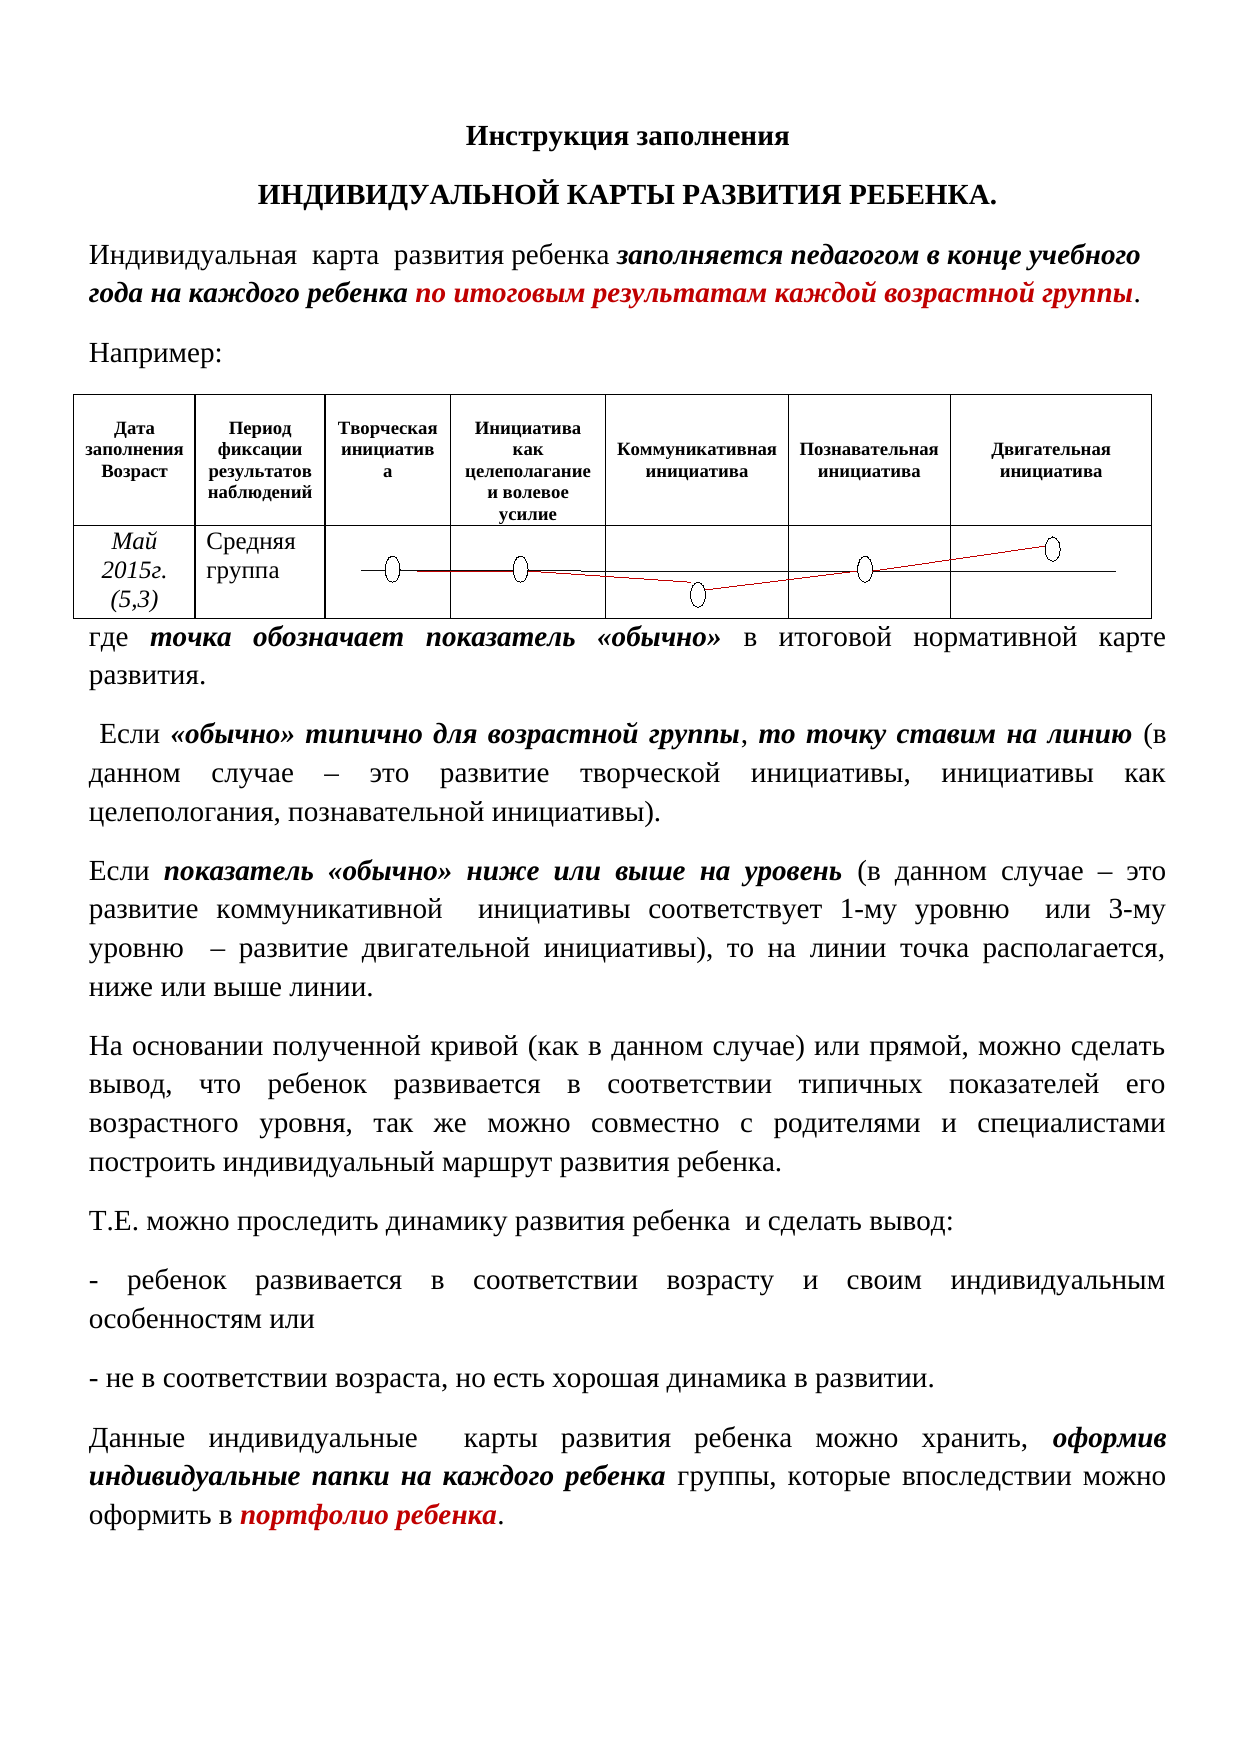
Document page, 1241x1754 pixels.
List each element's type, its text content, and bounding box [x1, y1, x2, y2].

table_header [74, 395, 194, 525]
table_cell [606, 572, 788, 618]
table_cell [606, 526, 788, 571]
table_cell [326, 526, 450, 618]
text где точка обозначает показатель «обычно» в итоговой нормативной карте развития. [89, 619, 1167, 691]
text - ребенок развивается в соответствии возрасту и своим индивидуальным особенностям или [89, 1262, 1167, 1334]
text ИНДИВИДУАЛЬНОЙ КАРТЫ РАЗВИТИЯ РЕБЕНКА. [89, 177, 1167, 211]
text Т.Е. можно проследить динамику развития ребенка и сделать вывод: [89, 1203, 1167, 1237]
text Например: [89, 335, 1167, 368]
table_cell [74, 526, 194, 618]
text Если показатель «обычно» ниже или выше на уровень (в данном случае – это развитие коммуникативной инициативы соответствует 1-му уровню или 3-му уровню – развитие двигательной инициативы), то на линии точка располагается, ниже или выше линии. [89, 853, 1167, 1002]
text Инструкция заполнения [89, 118, 1167, 152]
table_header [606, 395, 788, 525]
text Данные индивидуальные карты развития ребенка можно хранить, оформив индивидуальные папки на каждого ребенка группы, которые впоследствии можно оформить в портфолио ребенка. [89, 1420, 1167, 1530]
text - не в соответствии возраста, но есть хорошая динамика в развитии. [89, 1360, 1167, 1394]
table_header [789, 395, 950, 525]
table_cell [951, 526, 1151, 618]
text Если «обычно» типично для возрастной группы, то точку ставим на линию (в данном случае – это развитие творческой инициативы, инициативы как целепологания, познавательной инициативы). [89, 717, 1167, 827]
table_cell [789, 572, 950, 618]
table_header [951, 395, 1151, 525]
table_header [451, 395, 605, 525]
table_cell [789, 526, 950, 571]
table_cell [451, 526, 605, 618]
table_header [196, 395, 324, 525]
text На основании полученной кривой (как в данном случае) или прямой, можно сделать вывод, что ребенок развивается в соответствии типичных показателей его возрастного уровня, так же можно совместно с родителями и специалистами построить индивидуальный маршрут развития ребенка. [89, 1028, 1167, 1177]
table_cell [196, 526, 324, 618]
text Индивидуальная карта развития ребенка заполняется педагогом в конце учебного года на каждого ребенка по итоговым результатам каждой возрастной группы. [89, 237, 1167, 309]
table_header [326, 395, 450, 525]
